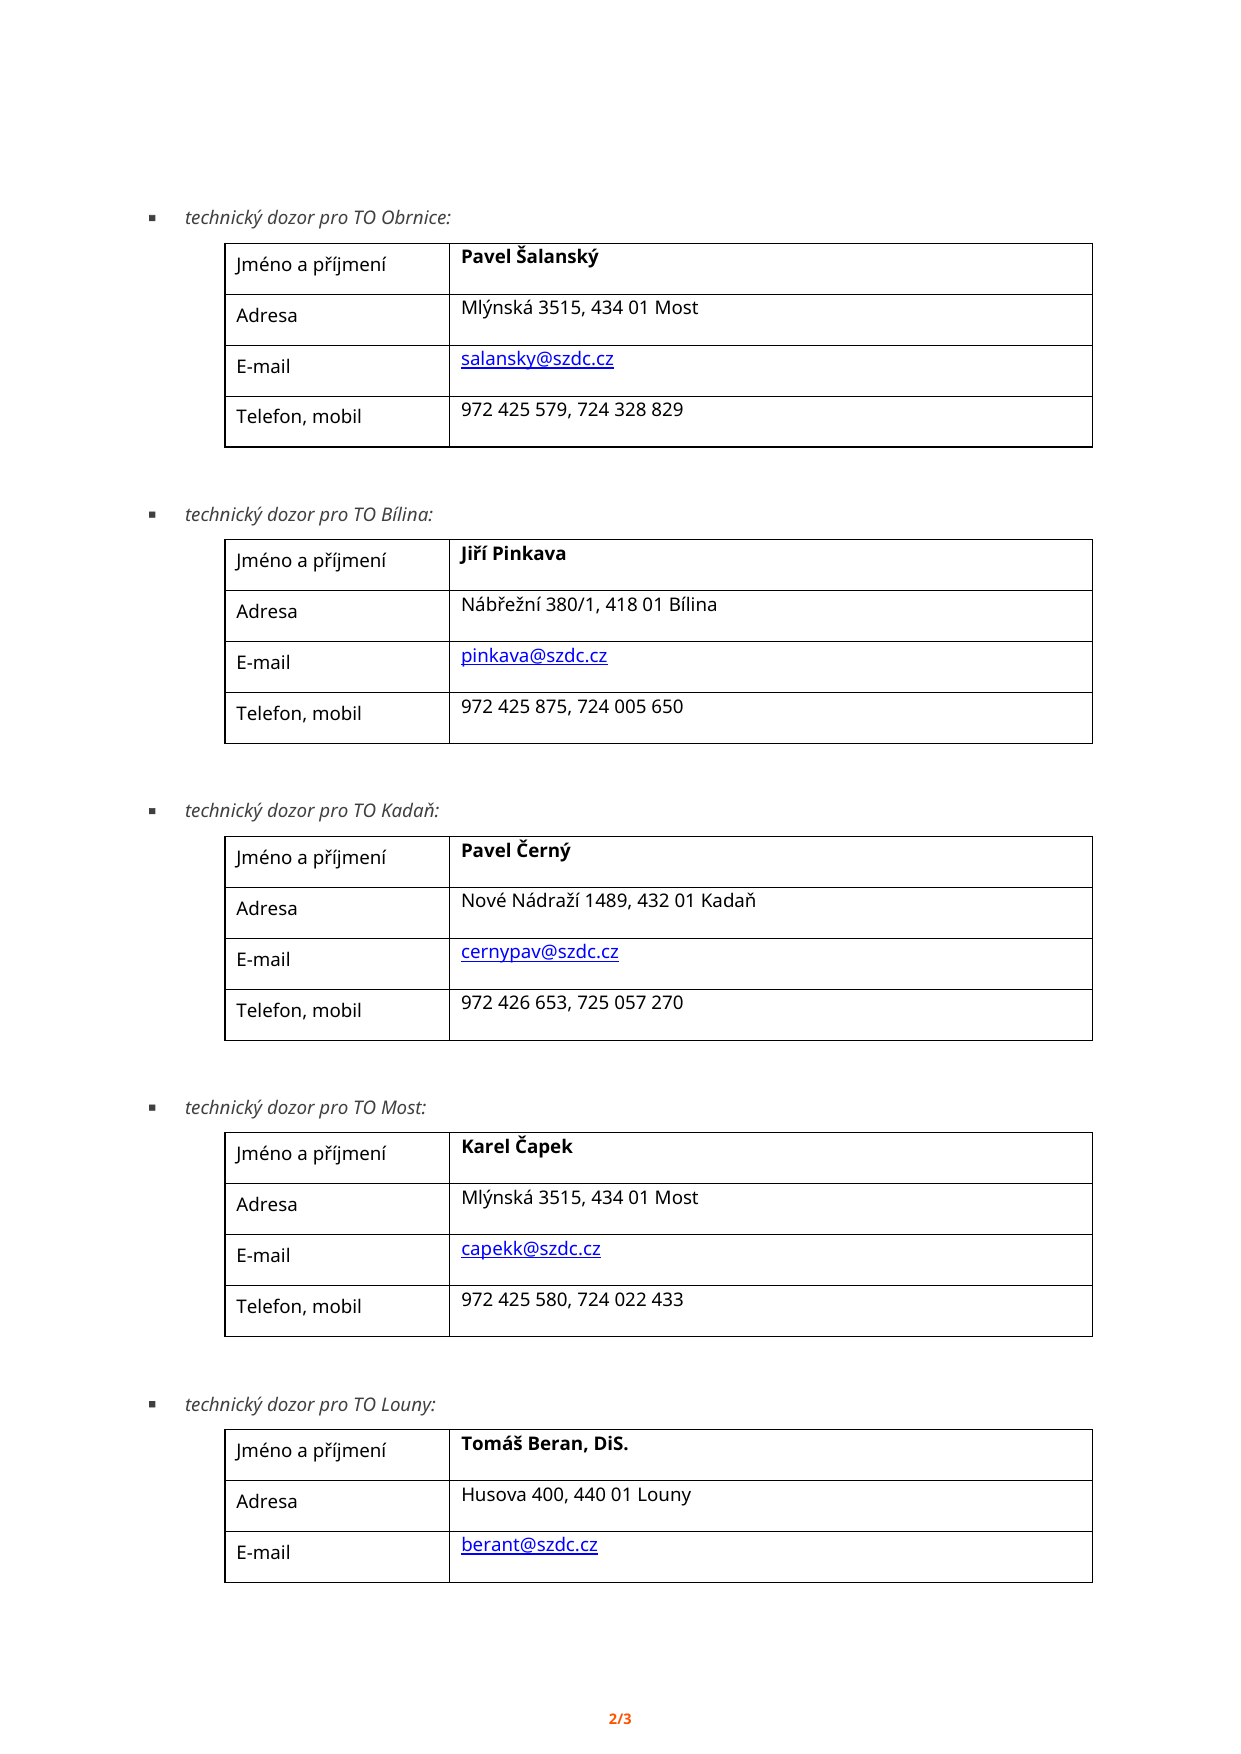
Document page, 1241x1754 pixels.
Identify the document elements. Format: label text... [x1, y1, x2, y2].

table_cell Telefon, mobil [226, 397, 449, 446]
table_cell E-mail [226, 1532, 449, 1582]
table_cell E-mail [226, 346, 449, 396]
table_cell 972 425 875, 724 005 650 [450, 693, 1092, 743]
table_cell Mlýnská 3515, 434 01 Most [450, 295, 1092, 344]
table_cell capekk@szdc.cz [450, 1235, 1092, 1285]
table_cell E-mail [226, 1235, 449, 1285]
table_cell Adresa [226, 295, 449, 344]
table_cell 972 425 580, 724 022 433 [450, 1286, 1092, 1336]
table_cell Adresa [226, 1184, 449, 1234]
table_cell Adresa [226, 888, 449, 938]
table_cell Adresa [226, 591, 449, 641]
table_cell Telefon, mobil [226, 1286, 449, 1336]
subtitle technický dozor pro TO Obrnice: [148, 201, 1093, 230]
table_header Karel Čapek [450, 1133, 1092, 1183]
table_cell Nové Nádraží 1489, 432 01 Kadaň [450, 888, 1092, 938]
table_header Pavel Šalanský [450, 244, 1092, 294]
table_cell 972 426 653, 725 057 270 [450, 990, 1092, 1039]
table_header Jméno a příjmení [226, 837, 449, 887]
table_cell E-mail [226, 939, 449, 989]
table_cell salansky@szdc.cz [450, 346, 1092, 396]
table_header Jméno a příjmení [226, 1133, 449, 1183]
subtitle technický dozor pro TO Louny: [148, 1387, 1093, 1416]
table_cell Telefon, mobil [226, 990, 449, 1039]
table_cell Mlýnská 3515, 434 01 Most [450, 1184, 1092, 1234]
subtitle technický dozor pro TO Most: [148, 1091, 1093, 1120]
table_header Jiří Pinkava [450, 540, 1092, 590]
table_cell cernypav@szdc.cz [450, 939, 1092, 989]
table_header Pavel Černý [450, 837, 1092, 887]
table_cell 972 425 579, 724 328 829 [450, 397, 1092, 446]
table_cell pinkava@szdc.cz [450, 642, 1092, 692]
subtitle technický dozor pro TO Bílina: [148, 498, 1093, 527]
table_header Jméno a příjmení [226, 244, 449, 294]
table_cell Nábřežní 380/1, 418 01 Bílina [450, 591, 1092, 641]
table_cell Husova 400, 440 01 Louny [450, 1481, 1092, 1531]
table_cell berant@szdc.cz [450, 1532, 1092, 1582]
table_cell E-mail [226, 642, 449, 692]
subtitle technický dozor pro TO Kadaň: [148, 794, 1093, 823]
table_header Tomáš Beran, DiS. [450, 1430, 1092, 1480]
table_cell Telefon, mobil [226, 693, 449, 743]
table_header Jméno a příjmení [226, 540, 449, 590]
table_cell Adresa [226, 1481, 449, 1531]
table_header Jméno a příjmení [226, 1430, 449, 1480]
